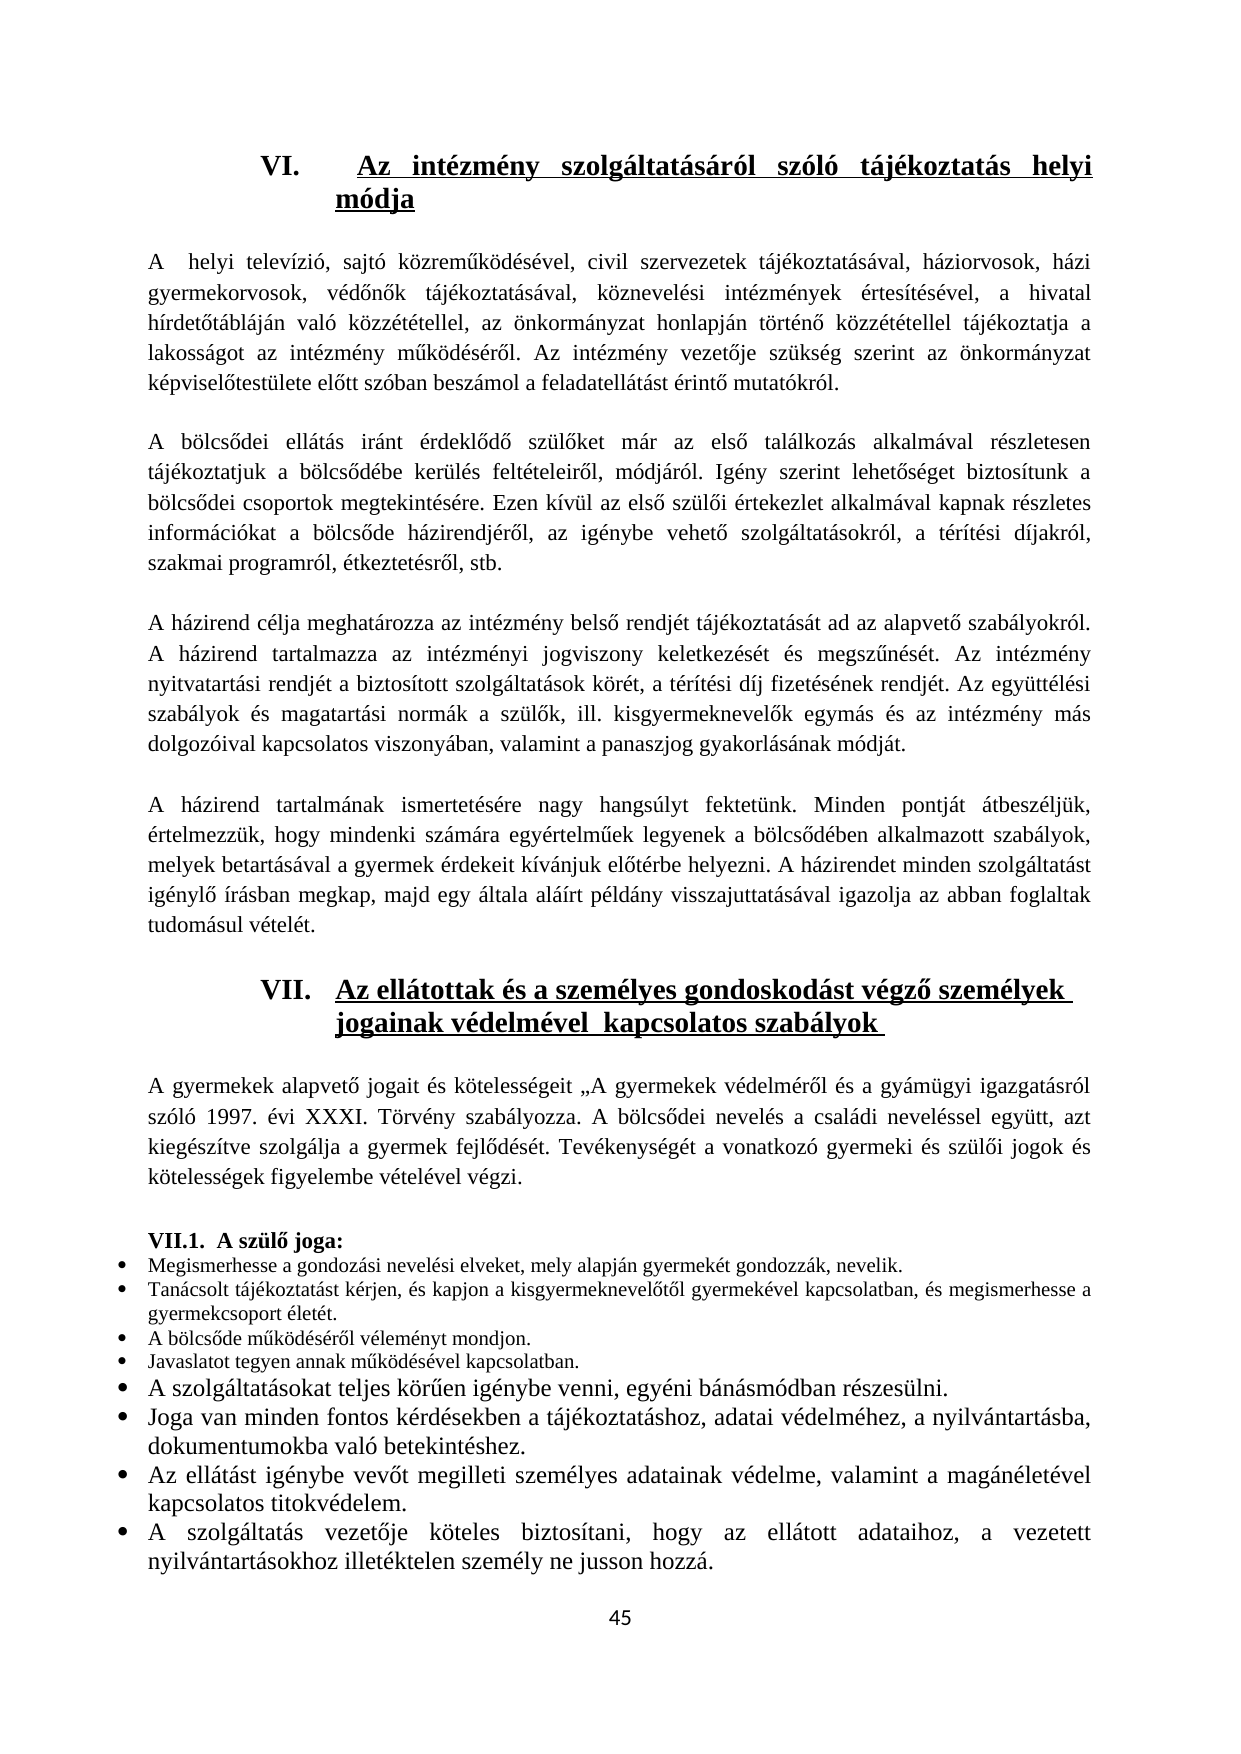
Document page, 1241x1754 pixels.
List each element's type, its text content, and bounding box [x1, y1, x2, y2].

list Az ellátást igénybe vevőt megilleti személyes adatainak védelme, valamint a magánéletével kapcsolatos titokvédelem. [118, 1460, 1092, 1517]
list A szolgáltatás vezetője köteles biztosítani, hogy az ellátott adataihoz, a vezetett nyilvántartásokhoz illetéktelen személy ne jusson hozzá. [118, 1517, 1092, 1575]
list A szolgáltatásokat teljes körűen igénybe venni, egyéni bánásmódban részesülni. [118, 1373, 1092, 1402]
text A házirend tartalmának ismertetésére nagy hangsúlyt fektetünk. Minden pontját átbeszéljük, értelmezzük, hogy mindenki számára egyértelműek legyenek a bölcsődében alkalmazott szabályok, melyek betartásával a gyermek érdekeit kívánjuk előtérbe helyezni. A házirendet minden szolgáltatást igénylő írásban megkap, majd egy általa aláírt példány visszajuttatásával igazolja az abban foglaltak tudomásul vételét. [148, 791, 1092, 938]
list Az ellátottak és a személyes gondoskodást végző személyek jogainak védelmével kapcsolatos szabályok [260, 972, 1092, 1039]
text VII.1. A szülő joga: [148, 1227, 1092, 1253]
list Joga van minden fontos kérdésekben a tájékoztatáshoz, adatai védelméhez, a nyilvántartásba, dokumentumokba való betekintéshez. [118, 1402, 1092, 1460]
text A házirend célja meghatározza az intézmény belső rendjét tájékoztatását ad az alapvető szabályokról. A házirend tartalmazza az intézményi jogviszony keletkezését és megszűnését. Az intézmény nyitvatartási rendjét a biztosított szolgáltatások körét, a térítési díj fizetésének rendjét. Az együttélési szabályok és magatartási normák a szülők, ill. kisgyermeknevelők egymás és az intézmény más dolgozóival kapcsolatos viszonyában, valamint a panaszjog gyakorlásának módját. [148, 609, 1092, 757]
list Az intézmény szolgáltatásáról szóló tájékoztatás helyi módja [260, 148, 1092, 215]
list Megismerhesse a gondozási nevelési elveket, mely alapján gyermekét gondozzák, nevelik. [118, 1253, 1092, 1277]
text A gyermekek alapvető jogait és kötelességeit „A gyermekek védelméről és a gyámügyi igazgatásról szóló 1997. évi XXXI. Törvény szabályozza. A bölcsődei nevelés a családi neveléssel együtt, azt kiegészítve szolgálja a gyermek fejlődését. Tevékenységét a vonatkozó gyermeki és szülői jogok és kötelességek figyelembe vételével végzi. [148, 1072, 1092, 1189]
list A bölcsőde működéséről véleményt mondjon. [118, 1325, 1092, 1349]
text A helyi televízió, sajtó közreműködésével, civil szervezetek tájékoztatásával, háziorvosok, házi gyermekorvosok, védőnők tájékoztatásával, köznevelési intézmények értesítésével, a hivatal hírdetőtábláján való közzététellel, az önkormányzat honlapján történő közzététellel tájékoztatja a lakosságot az intézmény működéséről. Az intézmény vezetője szükség szerint az önkormányzat képviselőtestülete előtt szóban beszámol a feladatellátást érintő mutatókról. [148, 248, 1092, 396]
text A bölcsődei ellátás iránt érdeklődő szülőket már az első találkozás alkalmával részletesen tájékoztatjuk a bölcsődébe kerülés feltételeiről, módjáról. Igény szerint lehetőséget biztosítunk a bölcsődei csoportok megtekintésére. Ezen kívül az első szülői értekezlet alkalmával kapnak részletes információkat a bölcsőde házirendjéről, az igénybe vehető szolgáltatásokról, a térítési díjakról, szakmai programról, étkeztetésről, stb. [148, 428, 1092, 575]
list Javaslatot tegyen annak működésével kapcsolatban. [118, 1349, 1092, 1373]
list Tanácsolt tájékoztatást kérjen, és kapjon a kisgyermeknevelőtől gyermekével kapcsolatban, és megismerhesse a gyermekcsoport életét. [118, 1277, 1092, 1325]
